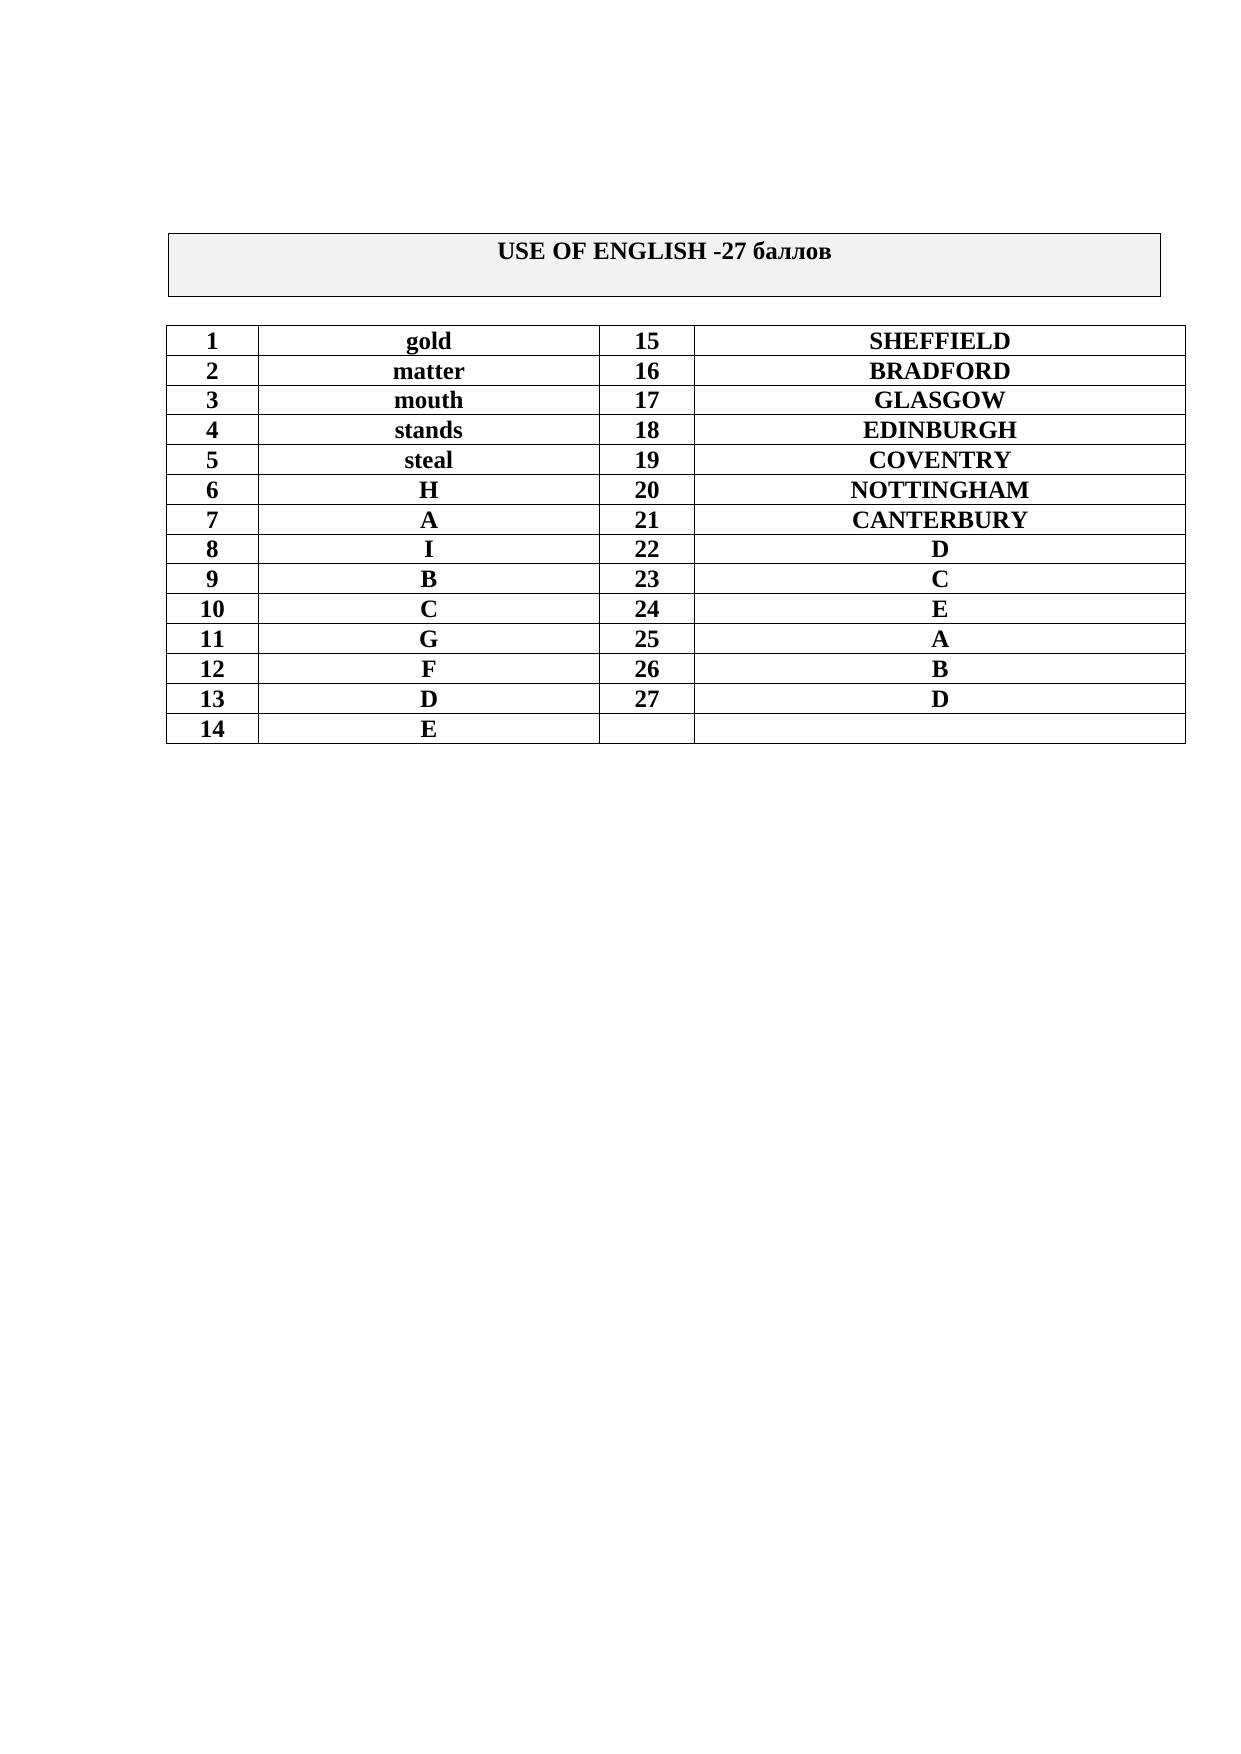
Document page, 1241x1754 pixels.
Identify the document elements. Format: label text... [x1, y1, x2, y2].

table_cell 14 [167, 714, 258, 743]
table_cell 16 [600, 356, 694, 384]
table_cell [600, 714, 694, 743]
table_cell 2 [167, 356, 258, 384]
table_cell [695, 714, 1185, 743]
table_cell COVENTRY [695, 445, 1185, 474]
table_cell H [259, 475, 599, 504]
table_cell 24 [600, 594, 694, 623]
table_cell F [259, 654, 599, 683]
table_cell I [259, 535, 599, 563]
table_cell steal [259, 445, 599, 474]
table_cell 26 [600, 654, 694, 683]
table_cell 8 [167, 535, 258, 563]
text USE OF ENGLISH -27 баллов [169, 234, 1160, 262]
table_cell 13 [167, 684, 258, 713]
table_cell 9 [167, 564, 258, 593]
table_header 1 [167, 326, 258, 355]
table_cell 6 [167, 475, 258, 504]
table_cell GLASGOW [695, 386, 1185, 414]
table_cell 27 [600, 684, 694, 713]
table_cell A [695, 624, 1185, 653]
table_cell CANTERBURY [695, 505, 1185, 533]
table_cell 10 [167, 594, 258, 623]
table_cell C [259, 594, 599, 623]
table_cell 19 [600, 445, 694, 474]
table_cell NOTTINGHAM [695, 475, 1185, 504]
table_cell 21 [600, 505, 694, 533]
table_cell 23 [600, 564, 694, 593]
table_cell 11 [167, 624, 258, 653]
table_cell B [259, 564, 599, 593]
table_cell 12 [167, 654, 258, 683]
table_cell 7 [167, 505, 258, 533]
table_header SHEFFIELD [695, 326, 1185, 355]
table_cell A [259, 505, 599, 533]
table_cell matter [259, 356, 599, 384]
table_cell E [695, 594, 1185, 623]
table_cell D [259, 684, 599, 713]
table_cell E [259, 714, 599, 743]
table_cell 3 [167, 386, 258, 414]
table_cell G [259, 624, 599, 653]
table_cell 5 [167, 445, 258, 474]
table_cell D [695, 684, 1185, 713]
table_cell D [695, 535, 1185, 563]
table_cell mouth [259, 386, 599, 414]
table_cell 22 [600, 535, 694, 563]
table_cell BRADFORD [695, 356, 1185, 384]
table_cell 25 [600, 624, 694, 653]
table_cell 4 [167, 415, 258, 444]
table_cell 17 [600, 386, 694, 414]
table_cell 20 [600, 475, 694, 504]
table_cell EDINBURGH [695, 415, 1185, 444]
table_cell 18 [600, 415, 694, 444]
table_header 15 [600, 326, 694, 355]
table_header gold [259, 326, 599, 355]
table_cell C [695, 564, 1185, 593]
table_cell B [695, 654, 1185, 683]
table_cell stands [259, 415, 599, 444]
